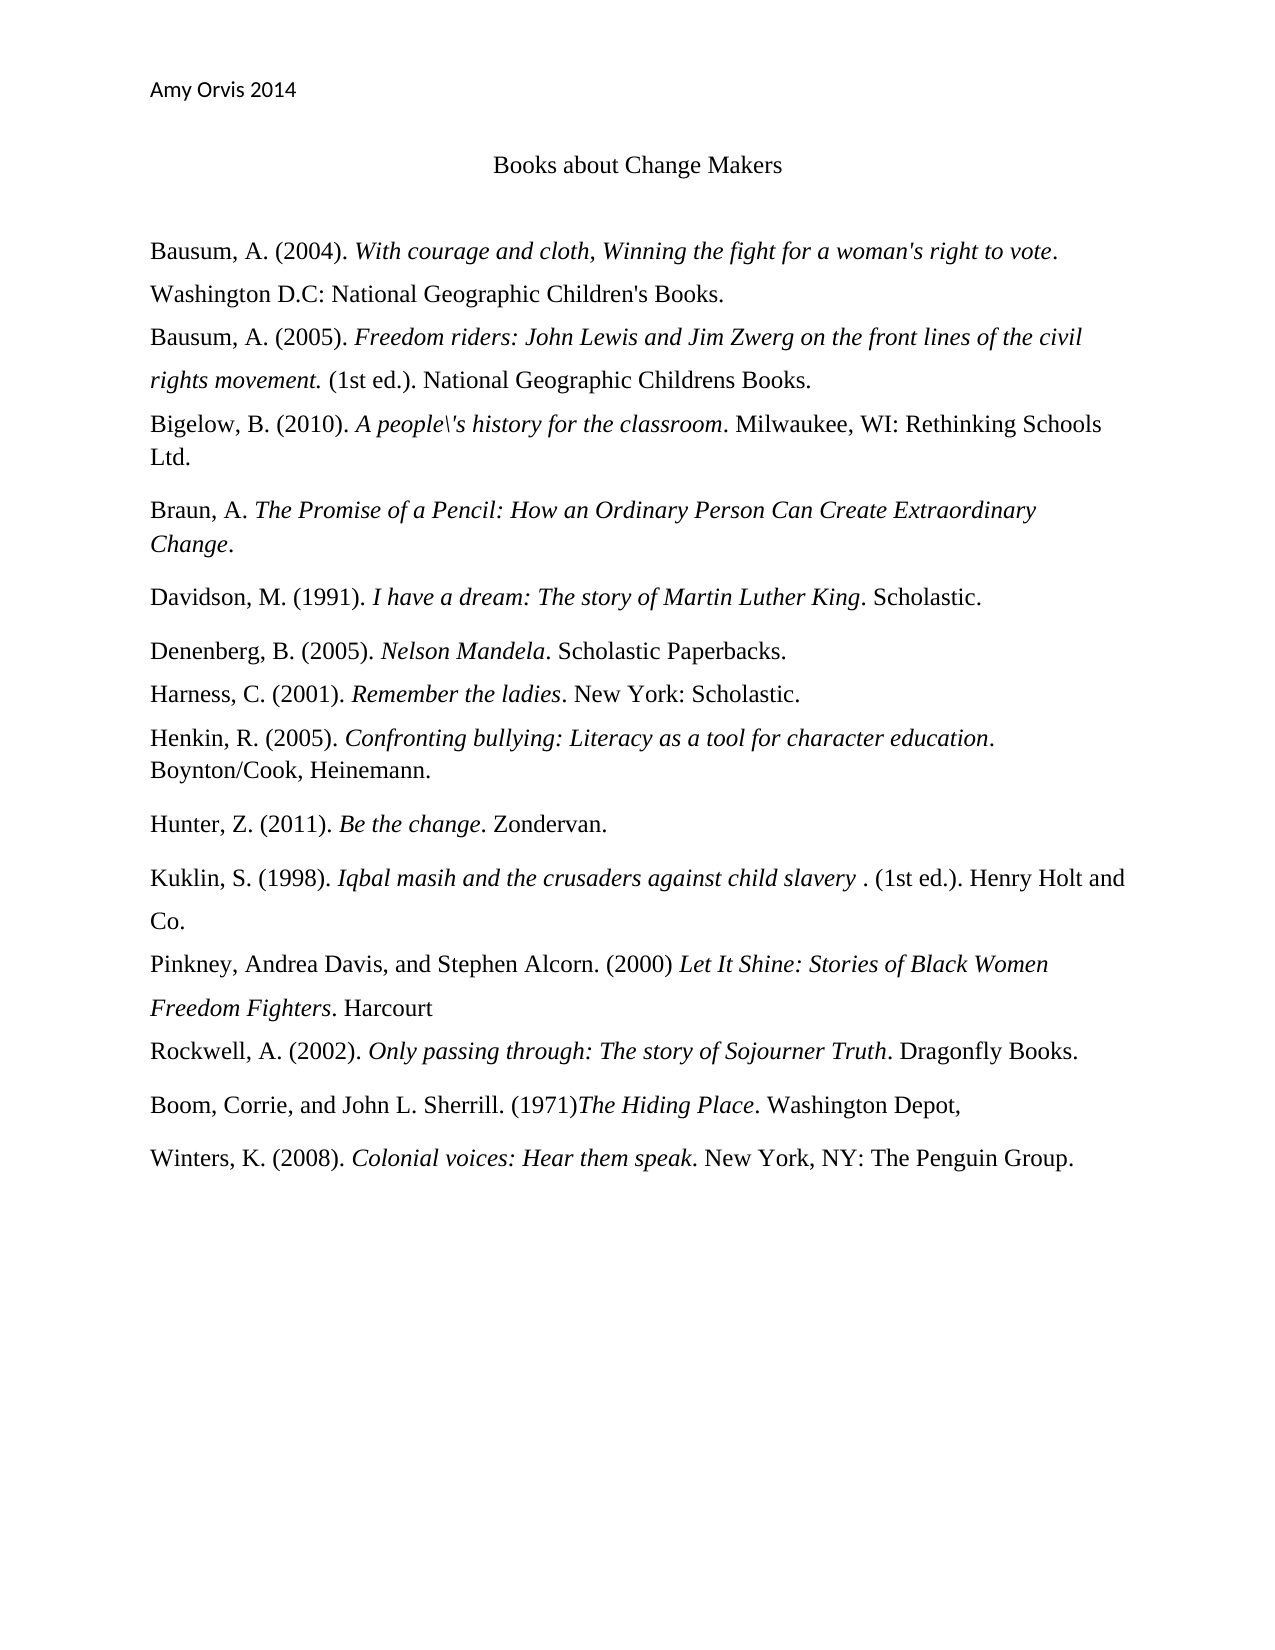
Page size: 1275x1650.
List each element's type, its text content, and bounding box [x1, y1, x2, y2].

text Harness, C. (2001). Remember the ladies. New York: Scholastic. [150, 679, 1125, 708]
list Kuklin, S. (1998). Iqbal masih and the crusaders against child slavery . (1st ed.). Henry Holt and Co. [150, 863, 1125, 935]
text Rockwell, A. (2002). Only passing through: The story of Sojourner Truth. Dragonfly Books. [150, 1036, 1125, 1064]
text Books about Change Makers [150, 150, 1125, 179]
text Winters, K. (2008). Colonial voices: Hear them speak. New York, NY: The Penguin Group. [150, 1143, 1125, 1172]
text Bigelow, B. (2010). A people\'s history for the classroom. Milwaukee, WI: Rethinking Schools Ltd. [150, 409, 1125, 471]
text Hunter, Z. (2011). Be the change. Zondervan. [150, 809, 1125, 838]
text Boom, Corrie, and John L. Sherrill. (1971)The Hiding Place. Washington Depot, [150, 1090, 1125, 1118]
list Pinkney, Andrea Davis, and Stephen Alcorn. (2000) Let It Shine: Stories of Black Women Freedom Fighters. Harcourt [150, 949, 1125, 1021]
list Bausum, A. (2004). With courage and cloth, Winning the fight for a woman's right to vote. Washington D.C: National Geographic Children's Books. Bausum, A. (2005). Freedom riders: John Lewis and Jim Zwerg on the front lines of the civil rights movement. (1st ed.). National Geographic Childrens Books. [150, 236, 1125, 394]
text Davidson, M. (1991). I have a dream: The story of Martin Luther King. Scholastic. [150, 582, 1125, 611]
text Braun, A. The Promise of a Pencil: How an Ordinary Person Can Create Extraordinary Change. [150, 496, 1125, 557]
text Henkin, R. (2005). Confronting bullying: Literacy as a tool for character education. Boynton/Cook, Heinemann. [150, 723, 1125, 784]
list Denenberg, B. (2005). Nelson Mandela. Scholastic Paperbacks. [150, 636, 1125, 665]
